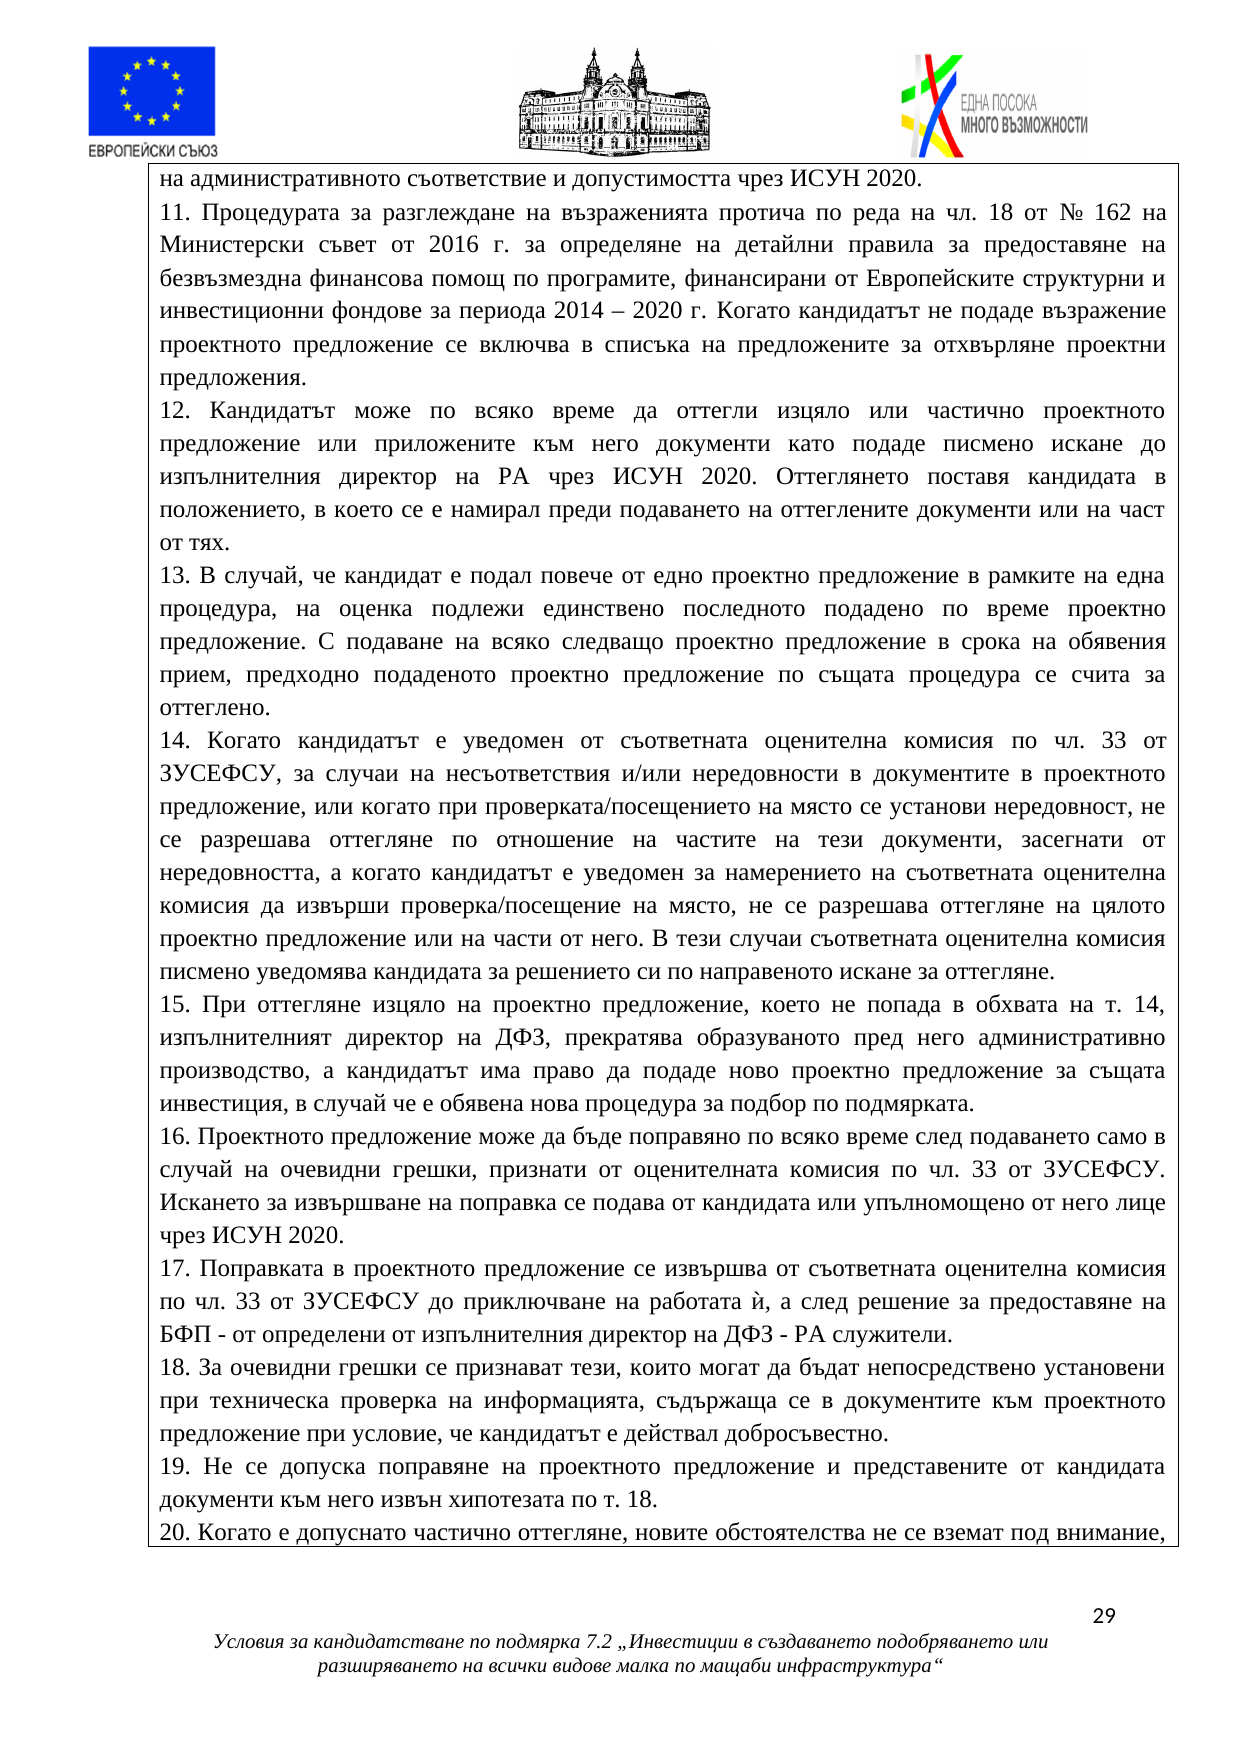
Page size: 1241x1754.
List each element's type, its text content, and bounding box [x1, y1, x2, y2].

picture [88, 45, 219, 160]
picture [514, 44, 718, 160]
picture [896, 50, 1090, 160]
